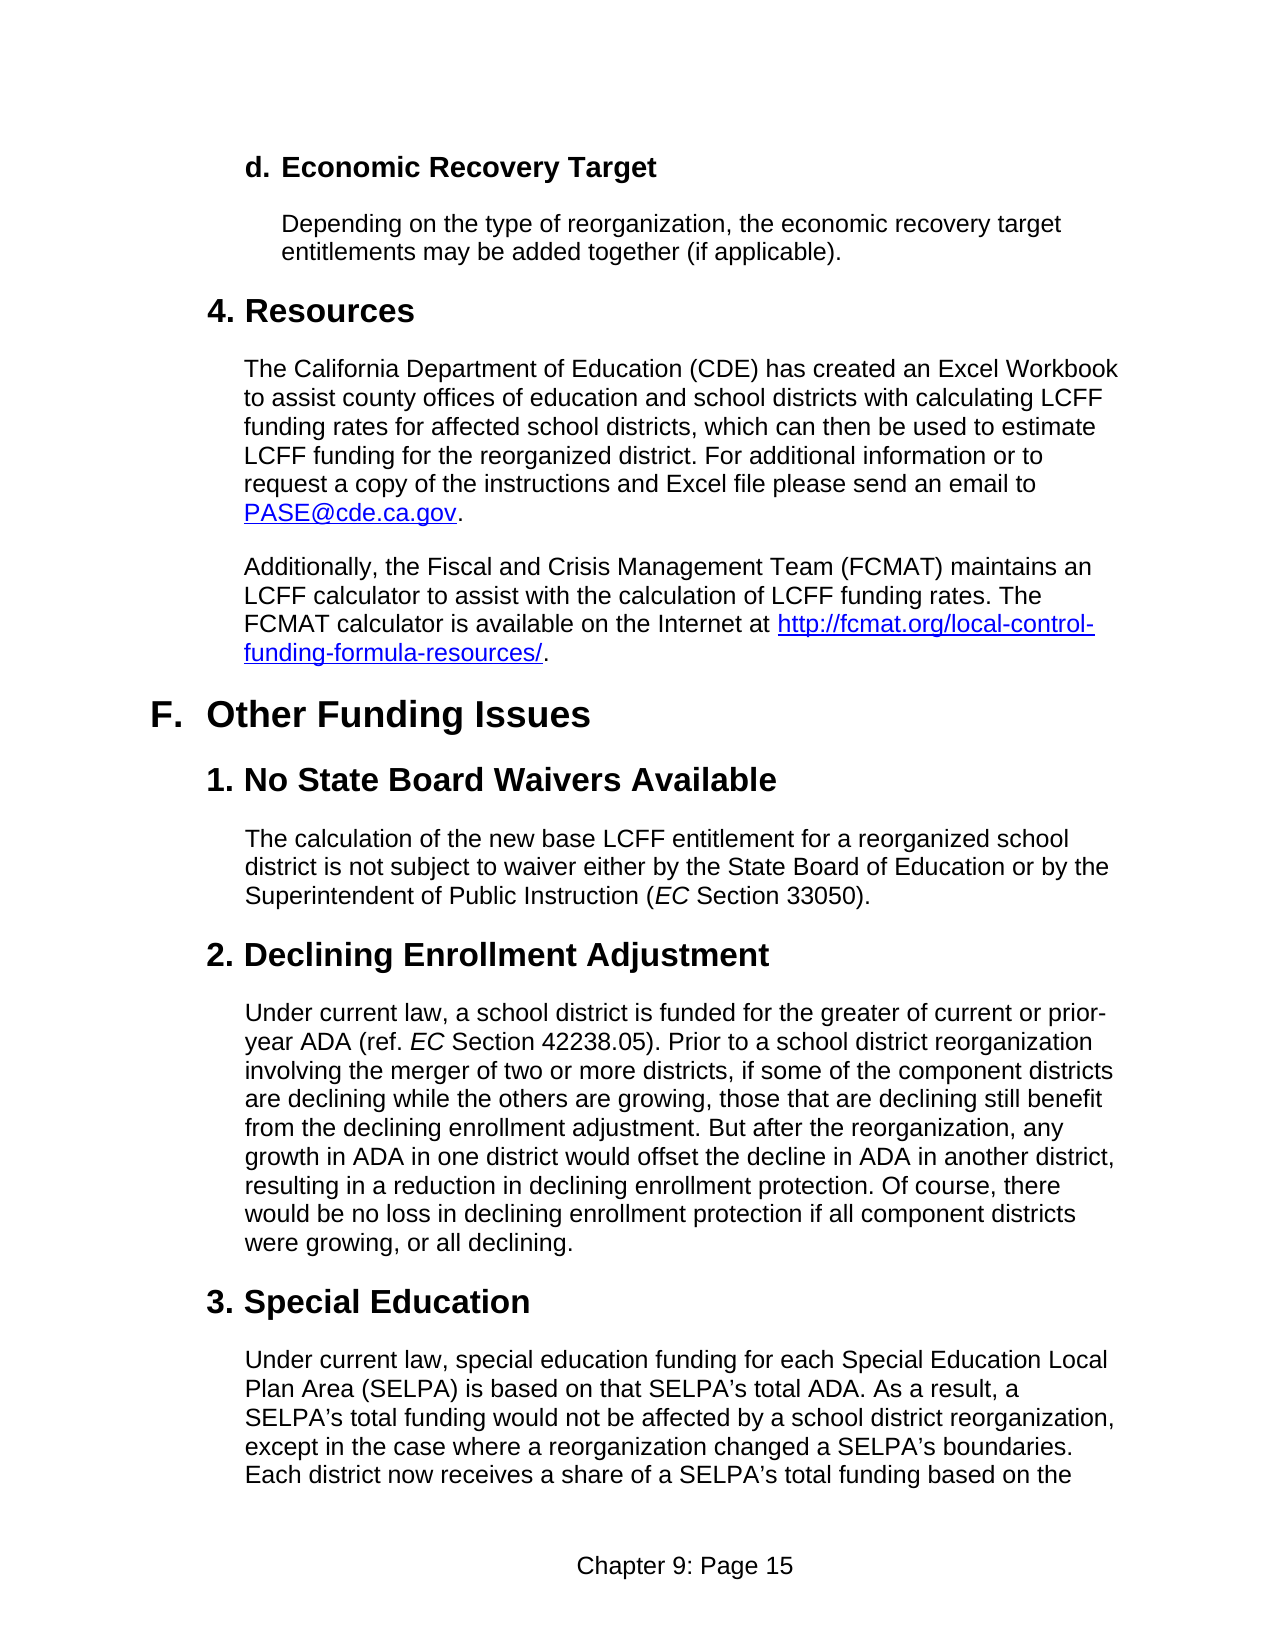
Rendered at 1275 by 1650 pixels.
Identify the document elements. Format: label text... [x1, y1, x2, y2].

subtitle 1. No State Board Waivers Available [206, 760, 1125, 798]
subtitle 2. Declining Enrollment Adjustment [206, 935, 1125, 973]
subtitle 4. Resources [207, 291, 1125, 329]
subtitle d. Economic Recovery Target [244, 150, 1125, 183]
subtitle F. Other Funding Issues [150, 692, 1125, 735]
text The California Department of Education (CDE) has created an Excel Workbook to assist county offices of education and school districts with calculating LCFF funding rates for affected school districts, which can then be used to estimate LCFF funding for the reorganized district. For additional information or to request a copy of the instructions and Excel file please send an email to PASE@cde.ca.gov. [244, 354, 1125, 527]
subtitle 3. Special Education [206, 1282, 1125, 1320]
text Additionally, the Fiscal and Crisis Management Team (FCMAT) maintains an LCFF calculator to assist with the calculation of LCFF funding rates. The FCMAT calculator is available on the Internet at http://fcmat.org/local-control-funding-formula-resources/. [244, 552, 1125, 667]
text Under current law, a school district is funded for the greater of current or prior-year ADA (ref. EC Section 42238.05). Prior to a school district reorganization involving the merger of two or more districts, if some of the component districts are declining while the others are growing, those that are declining still benefit from the declining enrollment adjustment. But after the reorganization, any growth in ADA in one district would offset the decline in ADA in another district, resulting in a reduction in declining enrollment protection. Of course, there would be no loss in declining enrollment protection if all component districts were growing, or all declining. [244, 998, 1125, 1257]
text The calculation of the new base LCFF entitlement for a reorganized school district is not subject to waiver either by the State Board of Education or by the Superintendent of Public Instruction (EC Section 33050). [244, 823, 1125, 910]
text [244, 1345, 1125, 1489]
text Depending on the type of reorganization, the economic recovery target entitlements may be added together (if applicable). [281, 208, 1125, 266]
